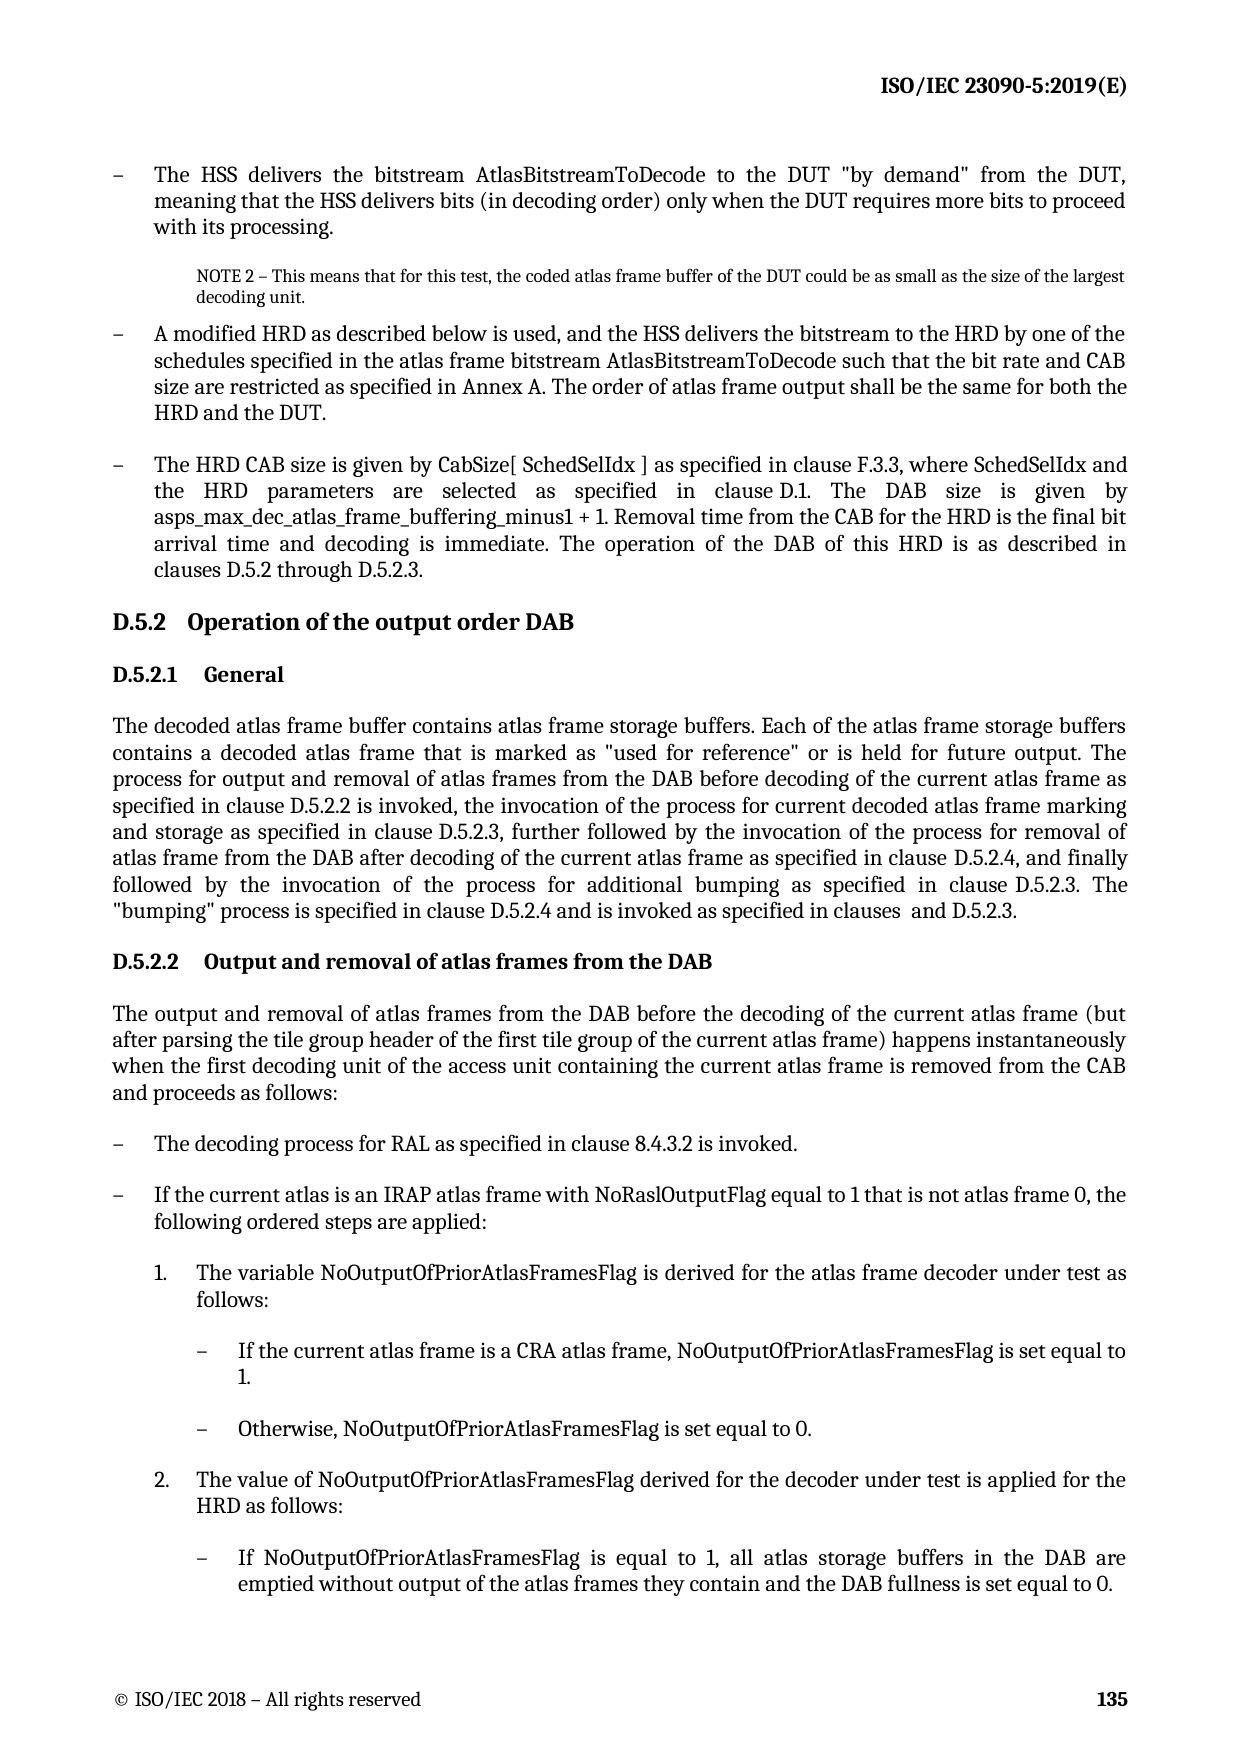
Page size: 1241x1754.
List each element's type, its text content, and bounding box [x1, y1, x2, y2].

text – If the current atlas frame is a CRA atlas frame, NoOutputOfPriorAtlasFramesFlag is set equal to 1. [196, 1338, 1128, 1390]
text NOTE 2 – This means that for this test, the coded atlas frame buffer of the DUT could be as small as the size of the largest decoding unit. [196, 265, 1128, 308]
text Output and removal of atlas frames from the DAB [112, 949, 1128, 976]
text – The decoding process for RAL as specified in clause 8.4.3.2 is invoked. [112, 1131, 1128, 1157]
text Operation of the output order DAB [112, 608, 1128, 637]
text 2. The value of NoOutputOfPriorAtlasFramesFlag derived for the decoder under test is applied for the HRD as follows: [154, 1467, 1128, 1519]
text – A modified HRD as described below is used, and the HSS delivers the bitstream to the HRD by one of the schedules specified in the atlas frame bitstream AtlasBitstreamToDecode such that the bit rate and CAB size are restricted as specified in Annex A. The order of atlas frame output shall be the same for both the HRD and the DUT. [112, 321, 1128, 426]
text General [112, 662, 1128, 688]
text – The HSS delivers the bitstream AtlasBitstreamToDecode to the DUT "by demand" from the DUT, meaning that the HSS delivers bits (in decoding order) only when the DUT requires more bits to proceed with its processing. [112, 161, 1128, 240]
text The output and removal of atlas frames from the DAB before the decoding of the current atlas frame (but after parsing the tile group header of the first tile group of the current atlas frame) happens instantaneously when the first decoding unit of the access unit containing the current atlas frame is removed from the CAB and proceeds as follows: [112, 1001, 1128, 1106]
text The decoded atlas frame buffer contains atlas frame storage buffers. Each of the atlas frame storage buffers contains a decoded atlas frame that is marked as "used for reference" or is held for future output. The process for output and removal of atlas frames from the DAB before decoding of the current atlas frame as specified in clause D.5.2.2 is invoked, the invocation of the process for current decoded atlas frame marking and storage as specified in clause D.5.2.3, further followed by the invocation of the process for removal of atlas frame from the DAB after decoding of the current atlas frame as specified in clause D.5.2.4, and finally followed by the invocation of the process for additional bumping as specified in clause D.5.2.3. The "bumping" process is specified in clause D.5.2.4 and is invoked as specified in clauses and D.5.2.3. [112, 713, 1128, 924]
text – If NoOutputOfPriorAtlasFramesFlag is equal to 1, all atlas storage buffers in the DAB are emptied without output of the atlas frames they contain and the DAB fullness is set equal to 0. [196, 1544, 1128, 1597]
text – If the current atlas is an IRAP atlas frame with NoRaslOutputFlag equal to 1 that is not atlas frame 0, the following ordered steps are applied: [112, 1182, 1128, 1235]
text – Otherwise, NoOutputOfPriorAtlasFramesFlag is set equal to 0. [196, 1415, 1128, 1442]
text 1. The variable NoOutputOfPriorAtlasFramesFlag is derived for the atlas frame decoder under test as follows: [154, 1260, 1128, 1313]
text – The HRD CAB size is given by CabSize[ SchedSelIdx ] as specified in clause F.3.3, where SchedSelIdx and the HRD parameters are selected as specified in clause D.1. The DAB size is given by asps_max_dec_atlas_frame_buffering_minus1 + 1. Removal time from the CAB for the HRD is the final bit arrival time and decoding is immediate. The operation of the DAB of this HRD is as described in clauses D.5.2 through D.5.2.3. [112, 451, 1128, 583]
